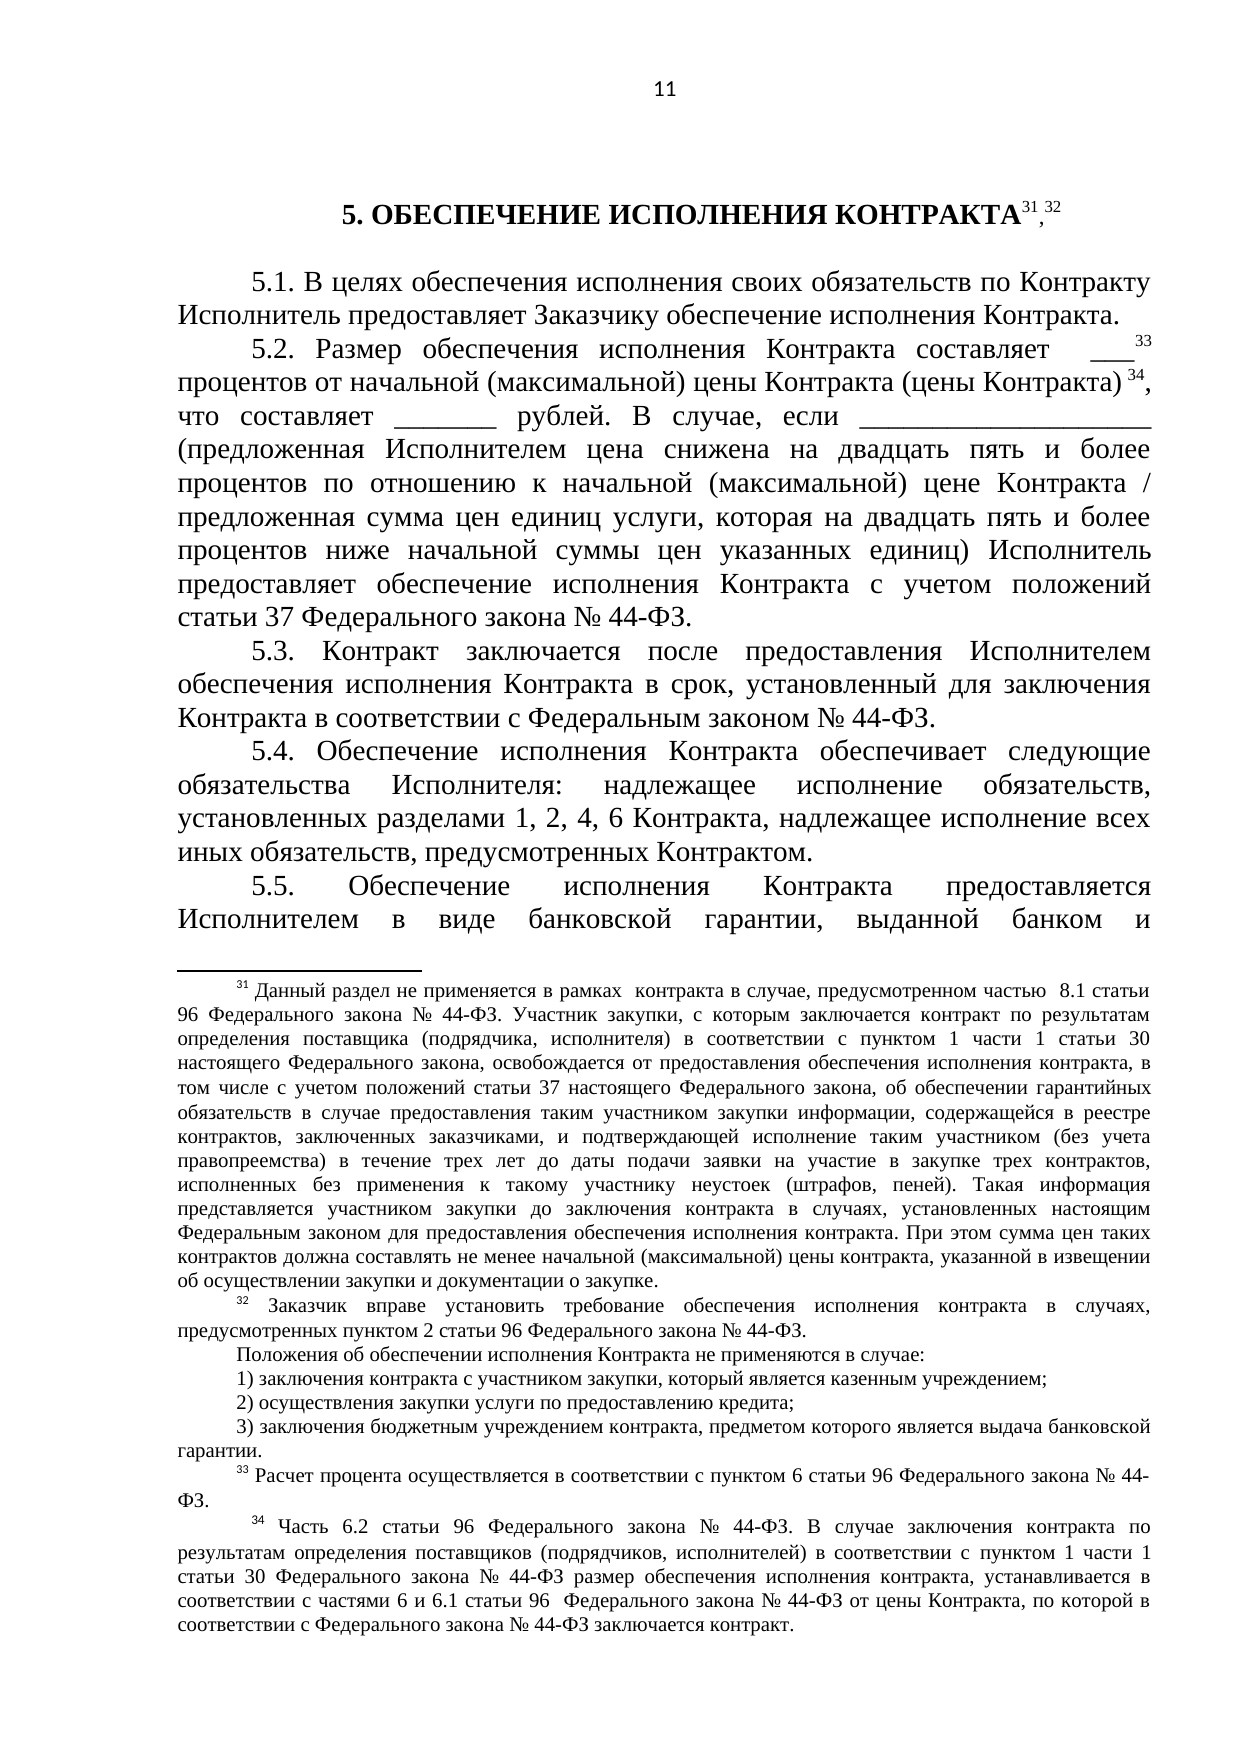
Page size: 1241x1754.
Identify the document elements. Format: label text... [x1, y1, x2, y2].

text 5. ОБЕСПЕЧЕНИЕ ИСПОЛНЕНИЯ КОНТРАКТА, [177, 197, 1152, 230]
text 5.2. Размер обеспечения исполнения Контракта составляет ___ процентов от начальной (максимальной) цены Контракта (цены Контракта) , что составляет _______ рублей. В случае, если ____________________ (предложенная Исполнителем цена снижена на двадцать пять и более процентов по отношению к начальной (максимальной) цене Контракта / предложенная сумма цен единиц услуги, которая на двадцать пять и более процентов ниже начальной суммы цен указанных единиц) Исполнитель предоставляет обеспечение исполнения Контракта с учетом положений статьи 37 Федерального закона № 44-ФЗ. [177, 331, 1152, 633]
text 5.5. Обеспечение исполнения Контракта предоставляется Исполнителем в виде банковской гарантии, выданной банком и соответствующей требованиям статьи 45 Федерального закона № 44-ФЗ или путем внесения денежных средств на счёт Заказчика, на котором в соответствии с законодательством Российской Федерации учитываются операции с поступающими ему средствами. [177, 868, 1152, 935]
text 5.4. Обеспечение исполнения Контракта обеспечивает следующие обязательства Исполнителя: надлежащее исполнение обязательств, установленных разделами 1, 2, 4, 6 Контракта, надлежащее исполнение всех иных обязательств, предусмотренных Контрактом. [177, 733, 1152, 868]
text 5.1. В целях обеспечения исполнения своих обязательств по Контракту Исполнитель предоставляет Заказчику обеспечение исполнения Контракта. [177, 264, 1152, 331]
text 5.3. Контракт заключается после предоставления Исполнителем обеспечения исполнения Контракта в срок, установленный для заключения Контракта в соответствии с Федеральным законом № 44-ФЗ. [177, 633, 1152, 733]
